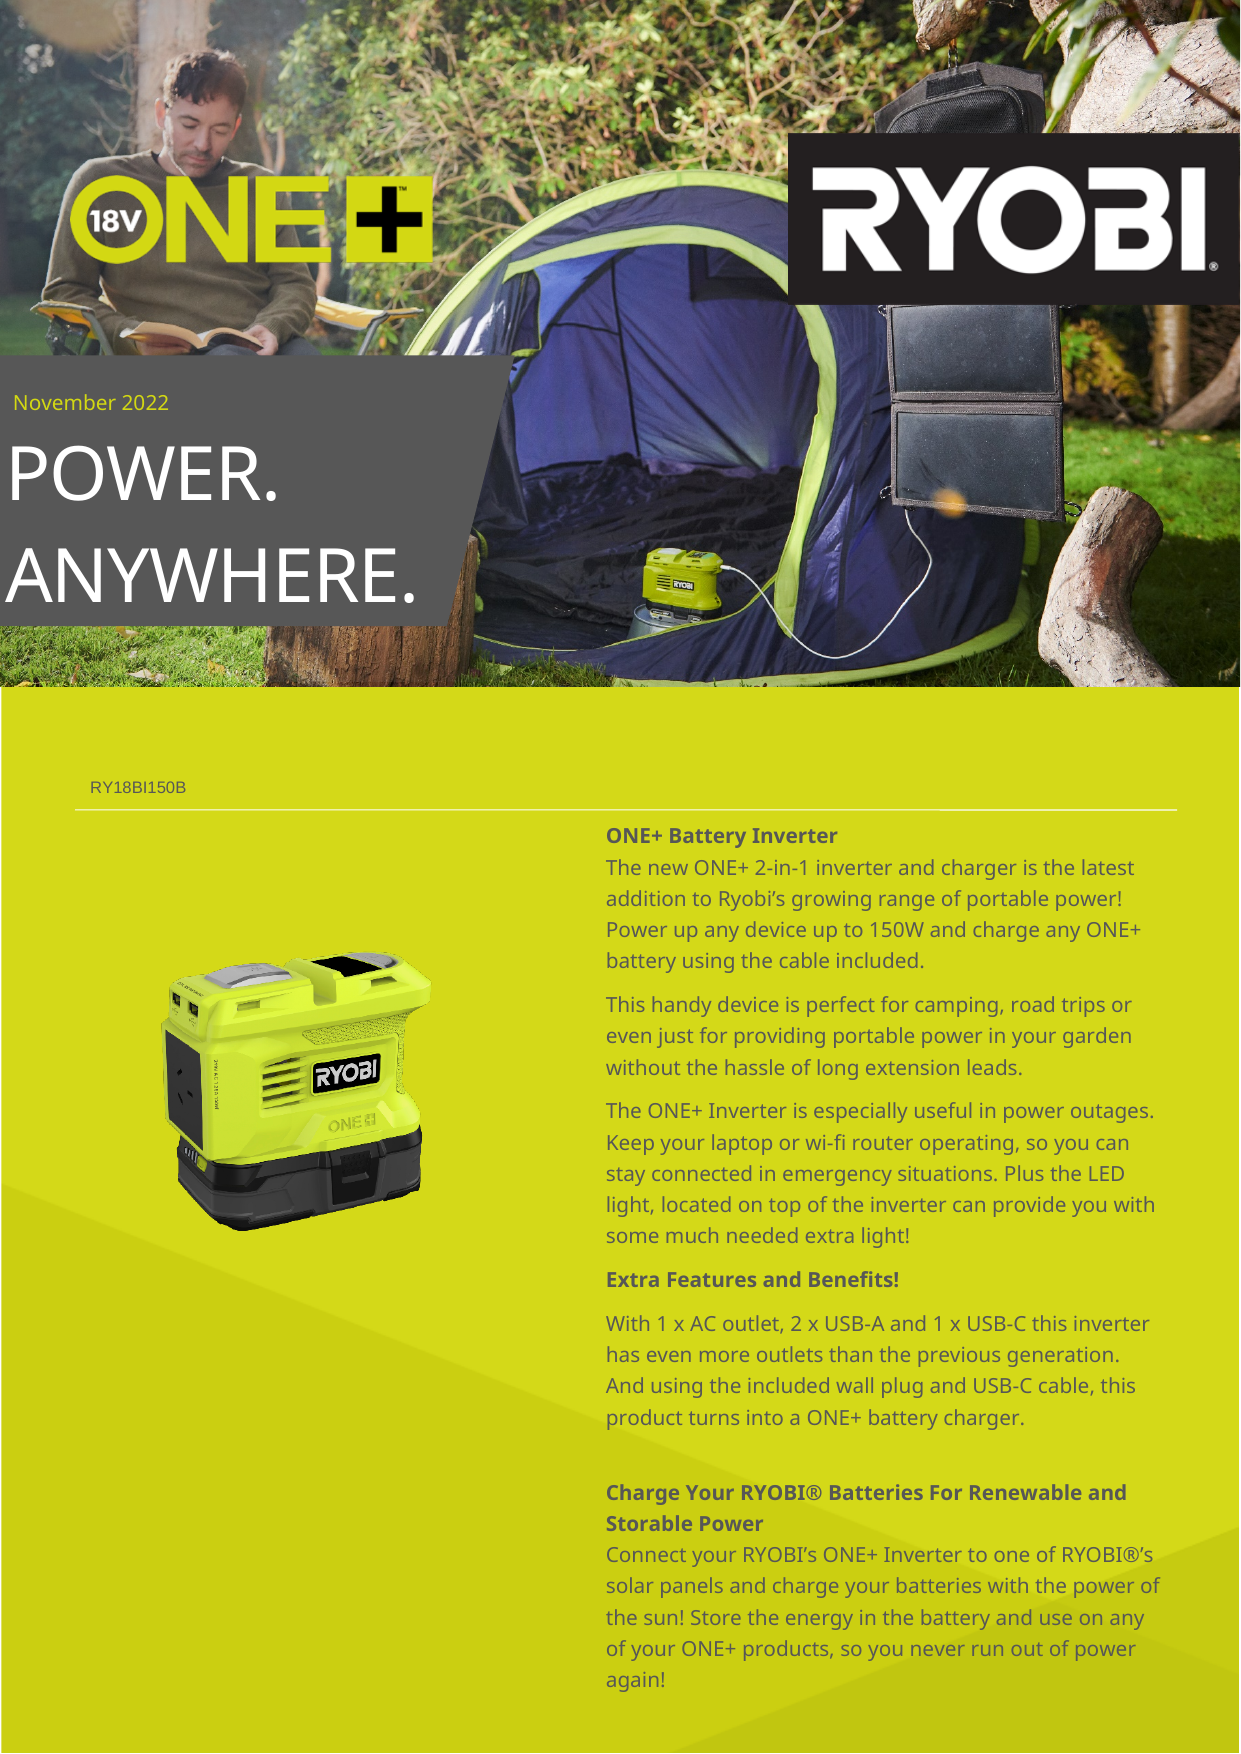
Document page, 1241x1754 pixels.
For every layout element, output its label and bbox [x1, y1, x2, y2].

picture [0, 0, 1241, 687]
picture [0, 856, 579, 1294]
